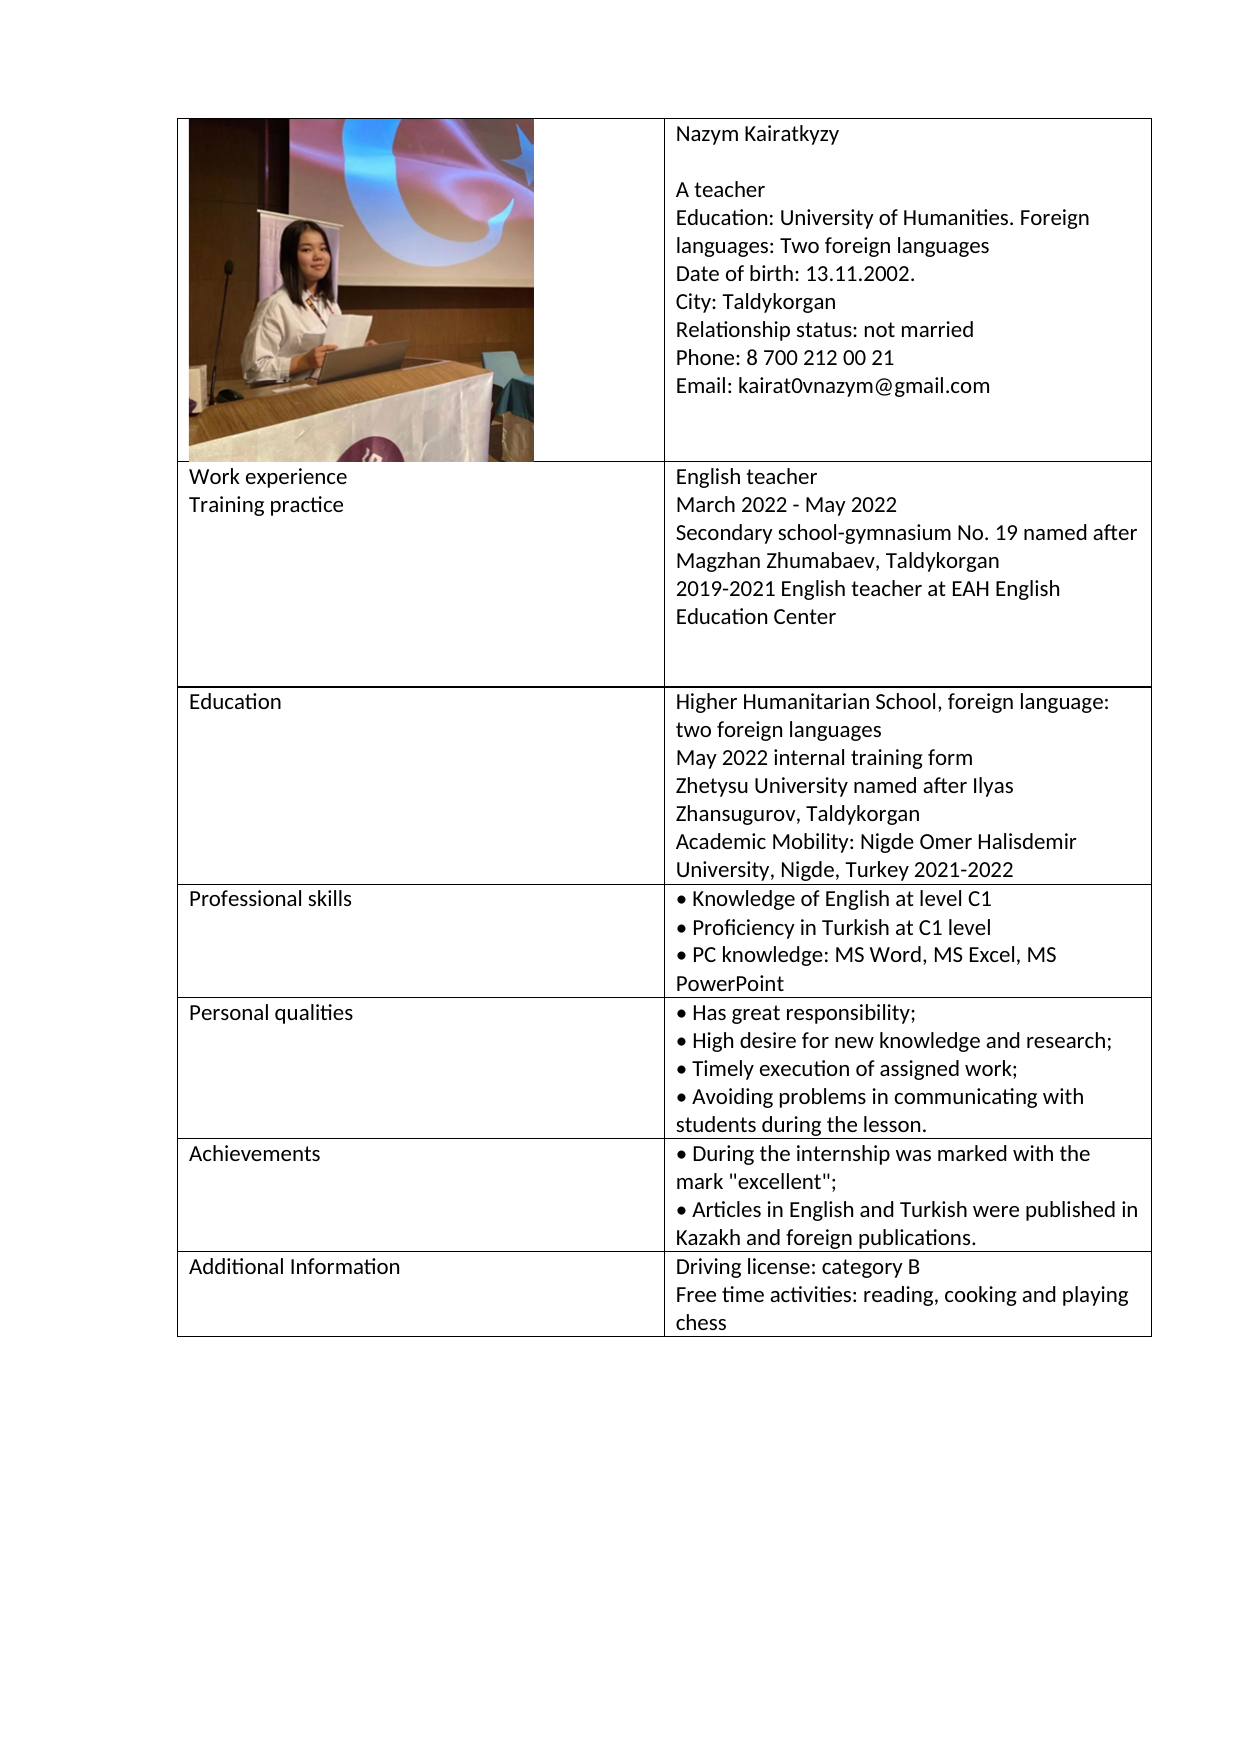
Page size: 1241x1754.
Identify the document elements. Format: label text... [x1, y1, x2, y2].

table_cell • Has great responsibility; • High desire for new knowledge and research; • Timely execution of assigned work; • Avoiding problems in communicating with students during the lesson. [665, 998, 1151, 1138]
picture [188, 119, 534, 462]
table_cell • Knowledge of English at level C1 • Proficiency in Turkish at C1 level • PC knowledge: MS Word, MS Excel, MS PowerPoint [665, 885, 1151, 997]
table_cell Additional Information [178, 1252, 664, 1336]
table_header Nazym Kairatkyzy A teacher Education: University of Humanities. Foreign languages: Two foreign languages Date of birth: 13.11.2002. City: Taldykorgan Relationship status: not married Phone: 8 700 212 00 21 Email: kairat0vnazym@gmail.com [665, 119, 1151, 461]
table_header [178, 119, 188, 461]
table_header [534, 119, 664, 461]
table_cell Personal qualities [178, 998, 664, 1138]
table_cell Professional skills [178, 885, 664, 997]
table_cell Achievements [178, 1139, 664, 1251]
table_cell Education [178, 688, 664, 883]
table_cell Driving license: category B Free time activities: reading, cooking and playing chess [665, 1252, 1151, 1336]
table_cell English teacher March 2022 - May 2022 Secondary school-gymnasium No. 19 named after Magzhan Zhumabaev, Taldykorgan 2019-2021 English teacher at EAH English Education Center [665, 462, 1151, 686]
table_cell Higher Humanitarian School, foreign language: two foreign languages May 2022 internal training form Zhetysu University named after Ilyas Zhansugurov, Taldykorgan Academic Mobility: Nigde Omer Halisdemir University, Nigde, Turkey 2021-2022 [665, 688, 1151, 883]
table_cell Work experience Training practice [178, 462, 664, 686]
table_cell • During the internship was marked with the mark "excellent"; • Articles in English and Turkish were published in Kazakh and foreign publications. [665, 1139, 1151, 1251]
